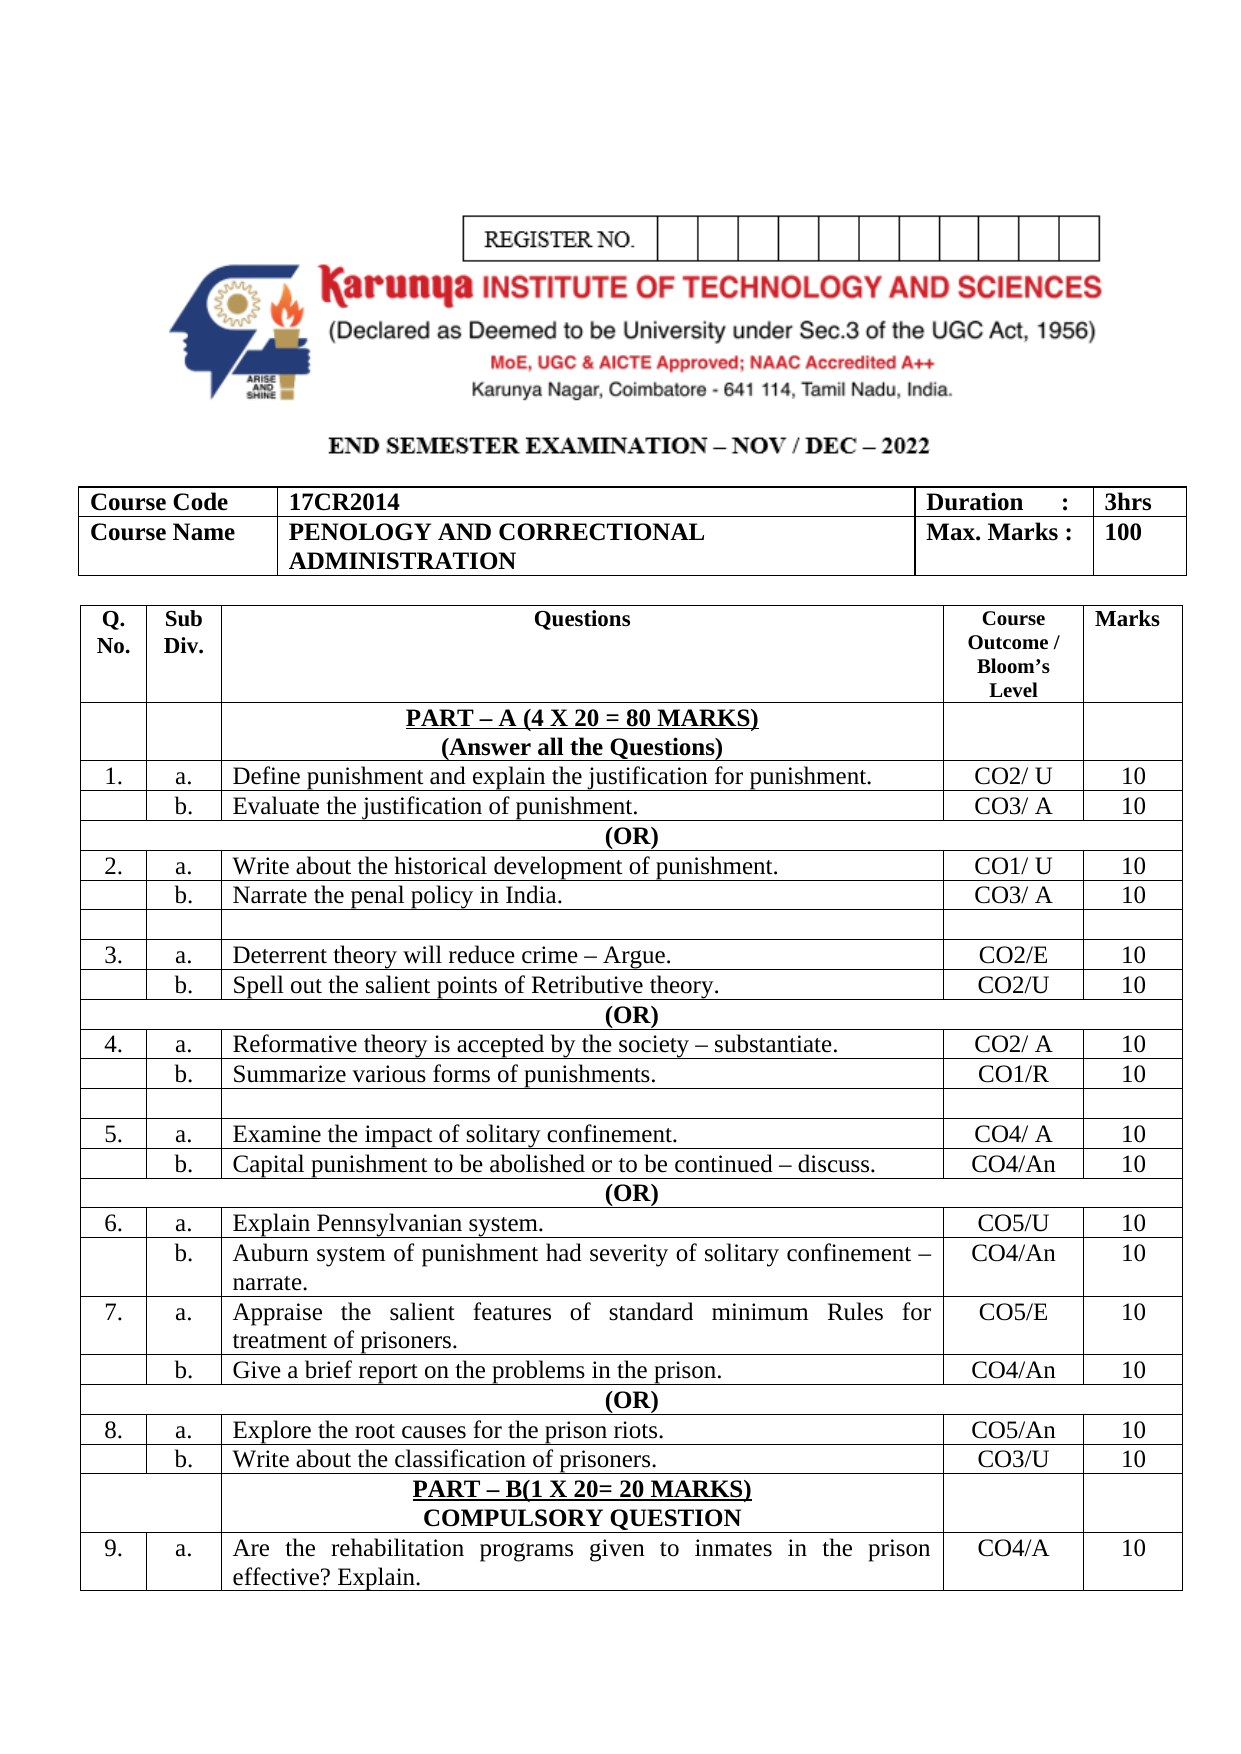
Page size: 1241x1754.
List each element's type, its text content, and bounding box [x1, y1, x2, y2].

table_cell [81, 970, 146, 999]
table_cell CO1/R [944, 1059, 1083, 1088]
table_cell [81, 1355, 146, 1384]
table_cell Max. Marks : [916, 517, 1093, 575]
table_cell CO3/ A [944, 791, 1083, 820]
table_cell CO5/U [944, 1208, 1083, 1237]
table_cell [944, 1474, 1083, 1532]
table_cell 10 [1084, 1355, 1182, 1384]
table_cell Course Name [79, 517, 277, 575]
table_cell PENOLOGY AND CORRECTIONAL ADMINISTRATION [278, 517, 914, 575]
table_cell 10 [1084, 1059, 1182, 1088]
table_cell b. [147, 1149, 221, 1177]
table_header Duration : [916, 488, 1093, 516]
table_cell CO2/E [944, 940, 1083, 969]
table_cell 100 [1094, 517, 1186, 575]
table_cell [222, 910, 943, 939]
table_cell CO2/ A [944, 1030, 1083, 1058]
table_cell CO3/ A [944, 881, 1083, 909]
table_cell PART – A (4 X 20 = 80 MARKS) (Answer all the Questions) [222, 703, 943, 760]
table_cell Explore the root causes for the prison riots. [222, 1415, 943, 1443]
table_cell 10 [1084, 1030, 1182, 1058]
table_cell Spell out the salient points of Retributive theory. [222, 970, 943, 999]
table_cell [147, 1089, 221, 1118]
table_header Marks [1084, 606, 1182, 702]
table_cell b. [147, 881, 221, 909]
table_cell 3. [81, 940, 146, 969]
table_cell 8. [81, 1415, 146, 1443]
table_cell 7. [81, 1297, 146, 1354]
table_header Course Outcome / Bloom’s Level [944, 606, 1083, 702]
table_cell 9. [81, 1533, 146, 1590]
table_cell CO2/U [944, 970, 1083, 999]
table_cell Write about the historical development of punishment. [222, 851, 943, 879]
table_cell 6. [81, 1208, 146, 1237]
table_cell 10 [1084, 761, 1182, 790]
table_cell [81, 791, 146, 820]
table_cell Define punishment and explain the justification for punishment. [222, 761, 943, 790]
table_cell [81, 1474, 221, 1532]
table_cell CO4/A [944, 1533, 1083, 1590]
table_cell Are the rehabilitation programs given to inmates in the prison effective? Explain. [222, 1533, 943, 1590]
table_cell [1084, 910, 1182, 939]
table_cell b. [147, 1445, 221, 1473]
table_cell CO4/An [944, 1149, 1083, 1177]
table_cell 10 [1084, 1149, 1182, 1177]
table_cell Appraise the salient features of standard minimum Rules for treatment of prisoners. [222, 1297, 943, 1354]
table_cell Auburn system of punishment had severity of solitary confinement – narrate. [222, 1238, 943, 1296]
table_cell 5. [81, 1119, 146, 1148]
table_cell CO2/ U [944, 761, 1083, 790]
table_cell Summarize various forms of punishments. [222, 1059, 943, 1088]
table_cell 10 [1084, 970, 1182, 999]
table_cell Examine the impact of solitary confinement. [222, 1119, 943, 1148]
table_cell CO5/An [944, 1415, 1083, 1443]
table_cell Give a brief report on the problems in the prison. [222, 1355, 943, 1384]
table_cell b. [147, 970, 221, 999]
table_header 3hrs [1094, 488, 1186, 516]
table_cell [81, 1238, 146, 1296]
table_cell a. [147, 1297, 221, 1354]
picture [165, 207, 1106, 458]
table_cell Write about the classification of prisoners. [222, 1445, 943, 1473]
table_cell [1084, 1474, 1182, 1532]
table_cell [1084, 703, 1182, 760]
table_cell CO3/U [944, 1445, 1083, 1473]
table_cell CO1/ U [944, 851, 1083, 879]
table_cell [222, 1089, 943, 1118]
table_cell 1. [81, 761, 146, 790]
table_cell a. [147, 1119, 221, 1148]
table_cell CO4/ A [944, 1119, 1083, 1148]
table_cell a. [147, 1208, 221, 1237]
table_cell 10 [1084, 1238, 1182, 1296]
table_cell a. [147, 1030, 221, 1058]
table_cell CO5/E [944, 1297, 1083, 1354]
table_cell [147, 910, 221, 939]
table_cell (OR) [81, 1179, 1182, 1207]
table_cell Reformative theory is accepted by the society – substantiate. [222, 1030, 943, 1058]
table_cell PART – B(1 X 20= 20 MARKS) COMPULSORY QUESTION [222, 1474, 943, 1532]
table_cell b. [147, 1238, 221, 1296]
table_cell a. [147, 940, 221, 969]
table_cell [944, 703, 1083, 760]
table_header Sub Div. [147, 606, 221, 702]
table_cell 10 [1084, 1119, 1182, 1148]
table_header 17CR2014 [278, 488, 914, 516]
table_cell 10 [1084, 791, 1182, 820]
table_cell [81, 1445, 146, 1473]
table_cell [147, 703, 221, 760]
table_cell Evaluate the justification of punishment. [222, 791, 943, 820]
table_cell b. [147, 1355, 221, 1384]
table_header Course Code [79, 488, 277, 516]
table_cell [944, 1089, 1083, 1118]
table_cell a. [147, 1415, 221, 1443]
table_cell Deterrent theory will reduce crime – Argue. [222, 940, 943, 969]
table_cell [944, 910, 1083, 939]
table_cell a. [147, 851, 221, 879]
table_cell 10 [1084, 851, 1182, 879]
table_cell b. [147, 1059, 221, 1088]
table_cell 10 [1084, 1445, 1182, 1473]
table_cell 10 [1084, 1297, 1182, 1354]
table_cell 10 [1084, 1415, 1182, 1443]
table_cell [81, 881, 146, 909]
table_cell (OR) [81, 1385, 1182, 1414]
table_cell b. [147, 791, 221, 820]
table_cell [81, 910, 146, 939]
table_cell [1084, 1089, 1182, 1118]
table_cell (OR) [81, 821, 1182, 850]
table_cell 10 [1084, 1208, 1182, 1237]
table_cell 10 [1084, 940, 1182, 969]
table_cell 2. [81, 851, 146, 879]
table_cell 10 [1084, 881, 1182, 909]
table_cell CO4/An [944, 1238, 1083, 1296]
table_cell [81, 1059, 146, 1088]
table_cell (OR) [81, 1000, 1182, 1028]
table_cell Narrate the penal policy in India. [222, 881, 943, 909]
table_cell a. [147, 1533, 221, 1590]
table_cell Capital punishment to be abolished or to be continued – discuss. [222, 1149, 943, 1177]
table_cell Explain Pennsylvanian system. [222, 1208, 943, 1237]
table_cell 4. [81, 1030, 146, 1058]
table_cell [81, 1149, 146, 1177]
table_cell 10 [1084, 1533, 1182, 1590]
table_cell [81, 703, 146, 760]
table_cell a. [147, 761, 221, 790]
table_cell CO4/An [944, 1355, 1083, 1384]
table_header Questions [222, 606, 943, 702]
table_header Q. No. [81, 606, 146, 702]
table_cell [81, 1089, 146, 1118]
